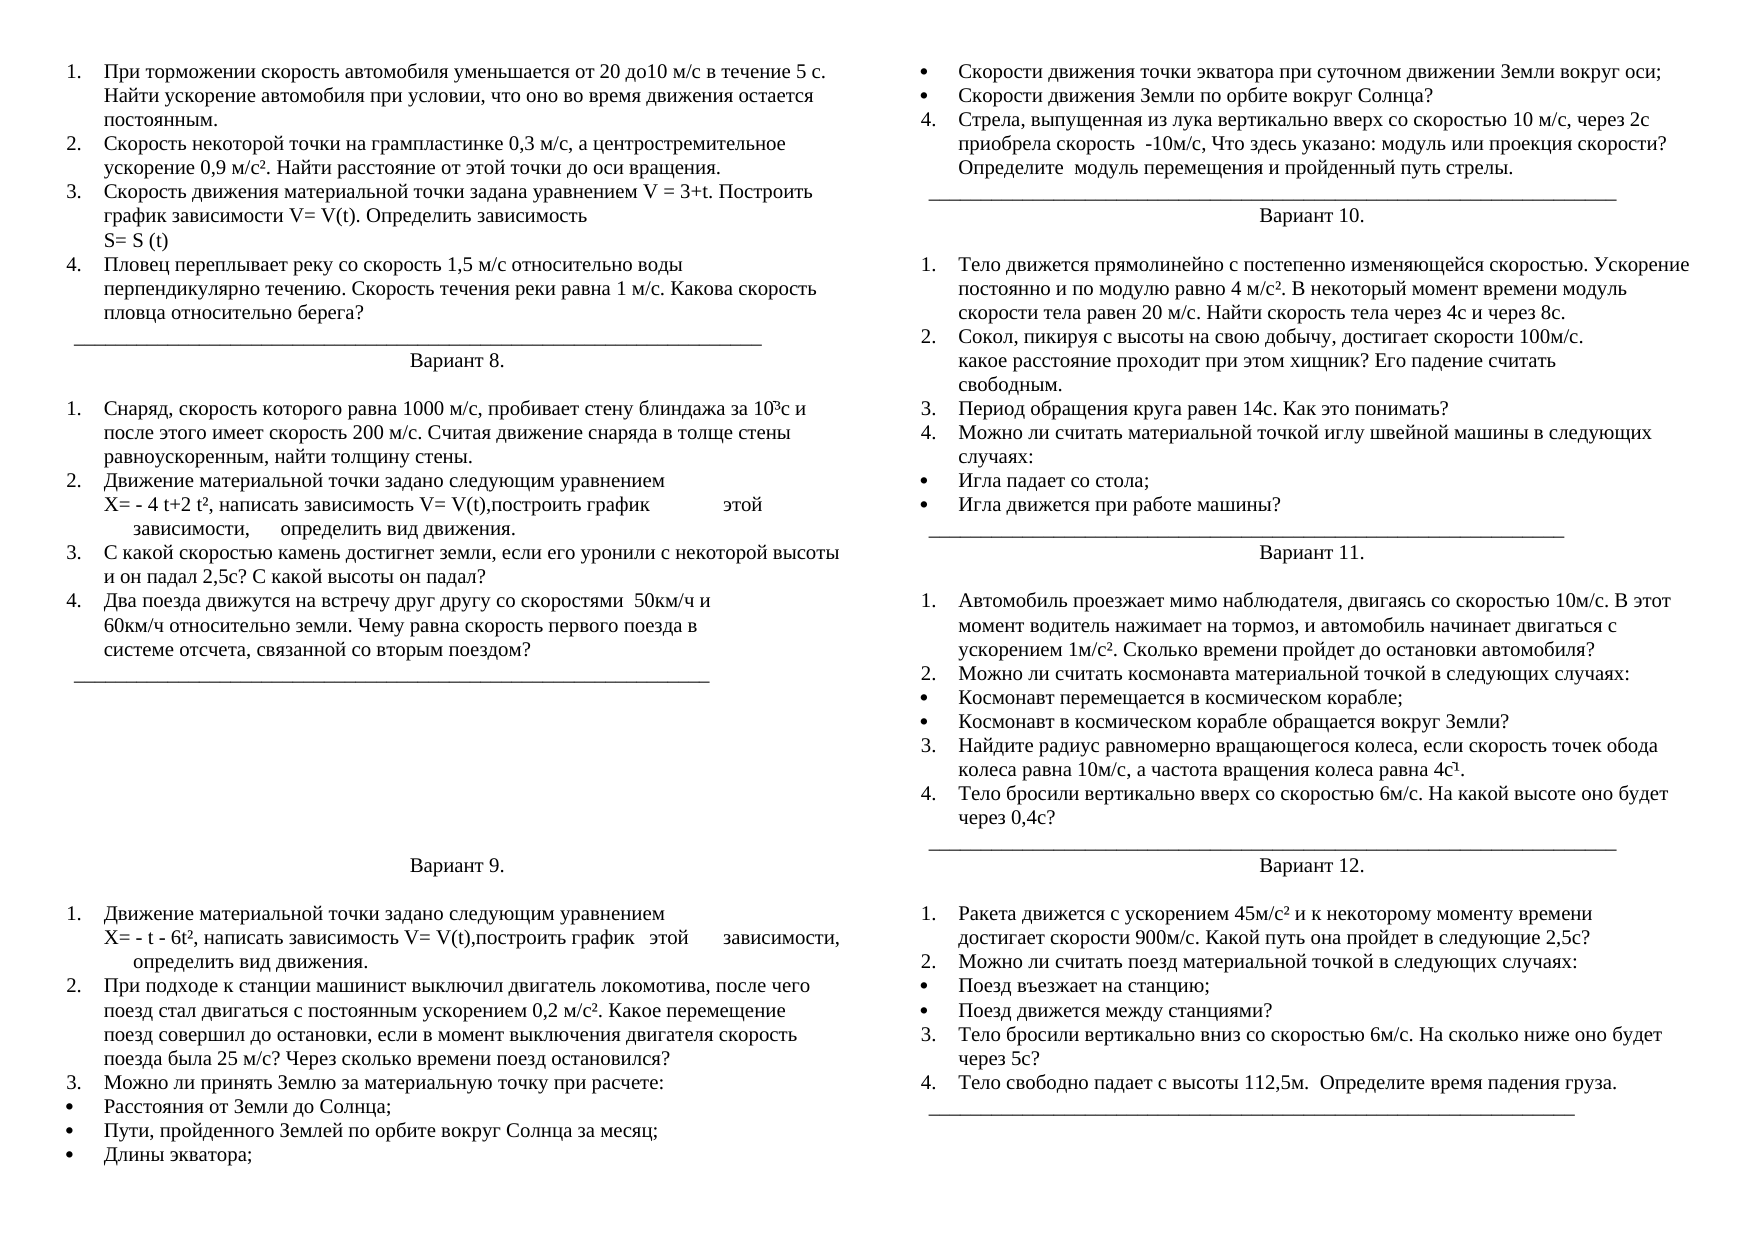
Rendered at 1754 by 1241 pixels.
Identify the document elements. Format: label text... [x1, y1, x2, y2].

list Поезд въезжает на станцию; [921, 973, 1695, 997]
list Можно ли считать космонавта материальной точкой в следующих случаях: [921, 661, 1695, 685]
list Поезд движется между станциями? [921, 997, 1695, 1022]
list Космонавт в космическом корабле обращается вокруг Земли? [921, 709, 1695, 733]
list Два поезда движутся на встречу друг другу со скоростями 50км/ч и 60км/ч относительно земли. Чему равна скорость первого поезда в системе отсчета, связанной со вторым поездом? [66, 588, 747, 661]
list Автомобиль проезжает мимо наблюдателя, двигаясь со скоростью 10м/с. В этот момент водитель нажимает на тормоз, и автомобиль начинает двигаться с ускорением 1м/с². Сколько времени пройдет до остановки автомобиля? [921, 588, 1695, 661]
list Космонавт перемещается в космическом корабле; [921, 685, 1695, 709]
list Пути, пройденного Землей по орбите вокруг Солнца за месяц; [66, 1118, 840, 1142]
list Скорость некоторой точки на грампластинке 0,3 м/с, а центростремительное ускорение 0,9 м/с². Найти расстояние от этой точки до оси вращения. [66, 131, 840, 179]
text Вариант 11. [929, 540, 1695, 564]
list Ракета движется с ускорением 45м/с² и к некоторому моменту времени достигает скорости 900м/с. Какой путь она пройдет в следующие 2,5с? [921, 901, 1602, 949]
list Сокол, пикируя с высоты на свою добычу, достигает скорости 100м/с. какое расстояние проходит при этом хищник? Его падение считать свободным. [921, 324, 1602, 396]
text Вариант 12. [929, 853, 1695, 877]
list Движение материальной точки задано следующим уравнением [66, 901, 840, 925]
text _____________________________________________________________ [74, 661, 840, 685]
text Вариант 9. [74, 853, 840, 877]
list Можно ли принять Землю за материальную точку при расчете: [66, 1070, 840, 1094]
text ______________________________________________________________ [929, 1094, 1695, 1118]
list Тело бросили вертикально вверх со скоростью 6м/с. На какой высоте оно будет через 0,4с? [921, 781, 1695, 829]
list Пловец переплывает реку со скорость 1,5 м/с относительно воды перпендикулярно течению. Скорость течения реки равна 1 м/с. Какова скорость пловца относительно берега? [66, 252, 840, 324]
list Игла падает со стола; [921, 468, 1695, 492]
list Тело свободно падает с высоты 112,5м. Определите время падения груза. [921, 1070, 1695, 1094]
list Тело бросили вертикально вниз со скоростью 6м/с. На сколько ниже оно будет через 5с? [921, 1022, 1695, 1070]
list Можно ли считать материальной точкой иглу швейной машины в следующих случаях: [921, 420, 1695, 468]
list Длины экватора; [66, 1142, 840, 1166]
text __________________________________________________________________ [929, 179, 1695, 203]
list Скорость движения материальной точки задана уравнением V = 3+t. Построить график зависимости V= V(t). Определить зависимость [66, 179, 840, 227]
list Найдите радиус равномерно вращающегося колеса, если скорость точек обода колеса равна 10м/с, а частота вращения колеса равна 4сֿ¹. [921, 733, 1695, 781]
text S= S (t) [74, 227, 840, 252]
text __________________________________________________________________ [929, 829, 1695, 853]
list Расстояния от Земли до Солнца; [66, 1094, 840, 1118]
list Тело движется прямолинейно с постепенно изменяющейся скоростью. Ускорение постоянно и по модулю равно 4 м/с². В некоторый момент времени модуль скорости тела равен 20 м/с. Найти скорость тела через 4с и через 8с. [921, 252, 1695, 324]
text __________________________________________________________________ [74, 324, 840, 348]
list Снаряд, скорость которого равна 1000 м/с, пробивает стену блиндажа за 10ֿ³с и после этого имеет скорость 200 м/с. Считая движение снаряда в толще стены равноускоренным, найти толщину стены. [66, 396, 840, 468]
text Х= - t - 6t², написать зависимость V= V(t),построить график этой зависимости, определить вид движения. [74, 925, 840, 973]
text Вариант 8. [74, 348, 840, 372]
text _____________________________________________________________ [929, 516, 1695, 540]
list При торможении скорость автомобиля уменьшается от 20 до10 м/с в течение 5 с. Найти ускорение автомобиля при условии, что оно во время движения остается постоянным. [66, 59, 840, 131]
text Х= - 4 t+2 t², написать зависимость V= V(t),построить график этой зависимости, определить вид движения. [74, 492, 840, 540]
list Период обращения круга равен 14с. Как это понимать? [921, 396, 1695, 420]
list С какой скоростью камень достигнет земли, если его уронили с некоторой высоты и он падал 2,5с? С какой высоты он падал? [66, 540, 840, 588]
list При подходе к станции машинист выключил двигатель локомотива, после чего поезд стал двигаться с постоянным ускорением 0,2 м/с². Какое перемещение поезд совершил до остановки, если в момент выключения двигателя скорость поезда была 25 м/с? Через сколько времени поезд остановился? [66, 973, 840, 1070]
list Скорости движения точки экватора при суточном движении Земли вокруг оси; [921, 59, 1695, 83]
list Игла движется при работе машины? [921, 492, 1695, 516]
list Можно ли считать поезд материальной точкой в следующих случаях: [921, 949, 1695, 973]
list Движение материальной точки задано следующим уравнением [66, 468, 840, 492]
list Скорости движения Земли по орбите вокруг Солнца? [921, 83, 1695, 107]
list Стрела, выпущенная из лука вертикально вверх со скоростью 10 м/с, через 2с приобрела скорость -10м/с, Что здесь указано: модуль или проекция скорости? Определите модуль перемещения и пройденный путь стрелы. [921, 107, 1695, 179]
text Вариант 10. [929, 203, 1695, 227]
